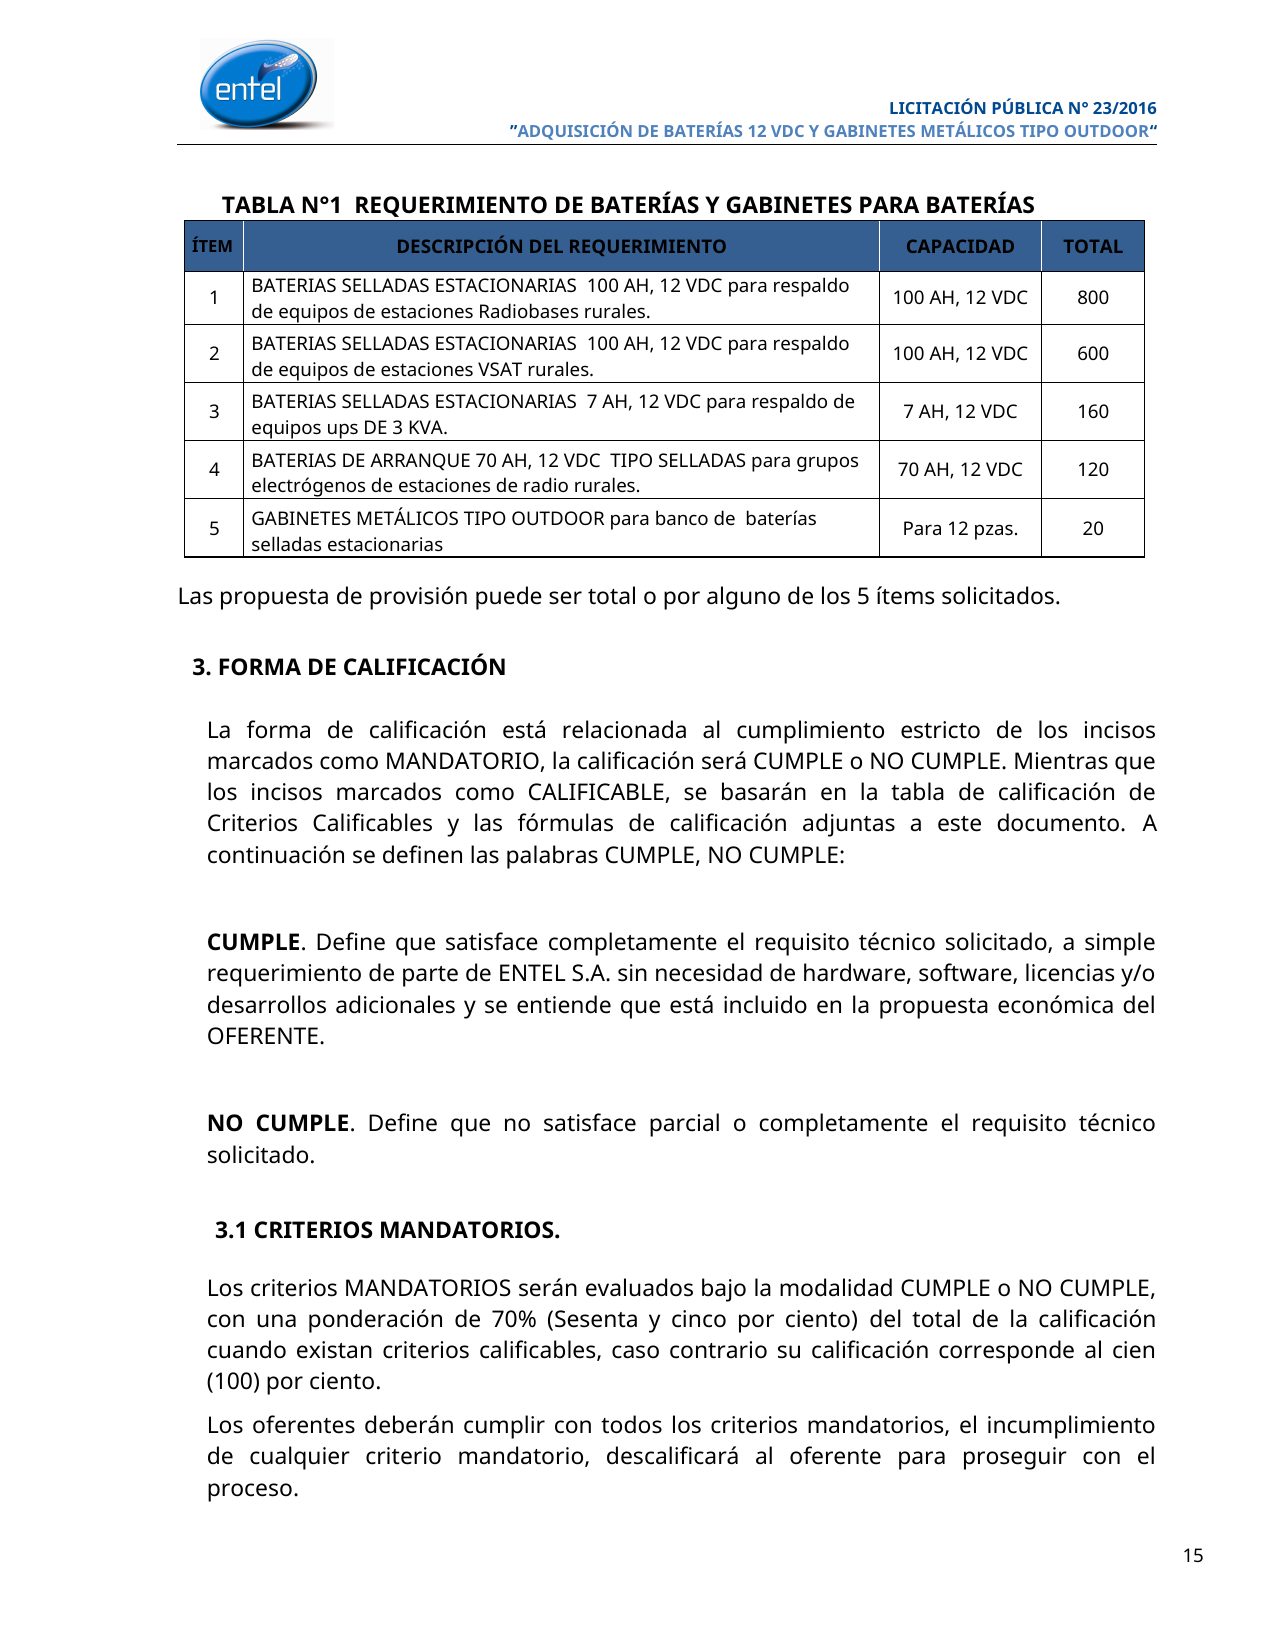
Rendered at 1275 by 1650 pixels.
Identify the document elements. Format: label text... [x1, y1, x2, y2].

text Las propuesta de provisión puede ser total o por alguno de los 5 ítems solicitados. [177, 580, 1157, 611]
table_cell 20 [1042, 499, 1144, 556]
table_cell Para 12 pzas. [880, 499, 1041, 556]
table_cell 800 [1042, 272, 1144, 323]
table_cell 1 [185, 272, 243, 323]
table_cell 3 [185, 383, 243, 440]
table_cell 100 AH, 12 VDC [880, 325, 1041, 382]
table_cell BATERIAS SELLADAS ESTACIONARIAS 100 AH, 12 VDC para respaldo de equipos de estaciones VSAT rurales. [244, 325, 879, 382]
list Los criterios MANDATORIOS serán evaluados bajo la modalidad CUMPLE o NO CUMPLE, con una ponderación de 70% (Sesenta y cinco por ciento) del total de la calificación cuando existan criterios calificables, caso contrario su calificación corresponde al cien (100) por ciento. [207, 1272, 1157, 1397]
table_cell BATERIAS DE ARRANQUE 70 AH, 12 VDC TIPO SELLADAS para grupos electrógenos de estaciones de radio rurales. [244, 441, 879, 498]
table_header DESCRIPCIÓN DEL REQUERIMIENTO [244, 221, 879, 271]
table_cell BATERIAS SELLADAS ESTACIONARIAS 100 AH, 12 VDC para respaldo de equipos de estaciones Radiobases rurales. [244, 272, 879, 323]
table_header ÍTEM [185, 221, 243, 271]
table_cell BATERIAS SELLADAS ESTACIONARIAS 7 AH, 12 VDC para respaldo de equipos ups DE 3 KVA. [244, 383, 879, 440]
picture [199, 38, 335, 130]
list La forma de calificación está relacionada al cumplimiento estricto de los incisos marcados como MANDATORIO, la calificación será CUMPLE o NO CUMPLE. Mientras que los incisos marcados como CALIFICABLE, se basarán en la tabla de calificación de Criterios Calificables y las fórmulas de calificación adjuntas a este documento. A continuación se definen las palabras CUMPLE, NO CUMPLE: [207, 714, 1157, 870]
table_cell 2 [185, 325, 243, 382]
list CUMPLE. Define que satisface completamente el requisito técnico solicitado, a simple requerimiento de parte de ENTEL S.A. sin necesidad de hardware, software, licencias y/o desarrollos adicionales y se entiende que está incluido en la propuesta económica del OFERENTE. [207, 926, 1157, 1051]
table_cell 5 [185, 499, 243, 556]
table_cell 100 AH, 12 VDC [880, 272, 1041, 323]
title 3. FORMA DE CALIFICACIÓN [192, 651, 1157, 682]
table_cell 70 AH, 12 VDC [880, 441, 1041, 498]
list 3.1 CRITERIOS MANDATORIOS. [215, 1214, 1157, 1245]
table_cell 4 [185, 441, 243, 498]
table_cell 7 AH, 12 VDC [880, 383, 1041, 440]
table_cell GABINETES METÁLICOS TIPO OUTDOOR para banco de baterías selladas estacionarias [244, 499, 879, 556]
list TABLA N°1 REQUERIMIENTO DE BATERÍAS Y GABINETES PARA BATERÍAS [222, 189, 1157, 220]
list Los oferentes deberán cumplir con todos los criterios mandatorios, el incumplimiento de cualquier criterio mandatorio, descalificará al oferente para proseguir con el proceso. [207, 1409, 1157, 1503]
table_header CAPACIDAD [880, 221, 1041, 271]
table_header TOTAL [1042, 221, 1144, 271]
table_cell 160 [1042, 383, 1144, 440]
table_cell 120 [1042, 441, 1144, 498]
table_cell 600 [1042, 325, 1144, 382]
list NO CUMPLE. Define que no satisface parcial o completamente el requisito técnico solicitado. [207, 1107, 1157, 1170]
